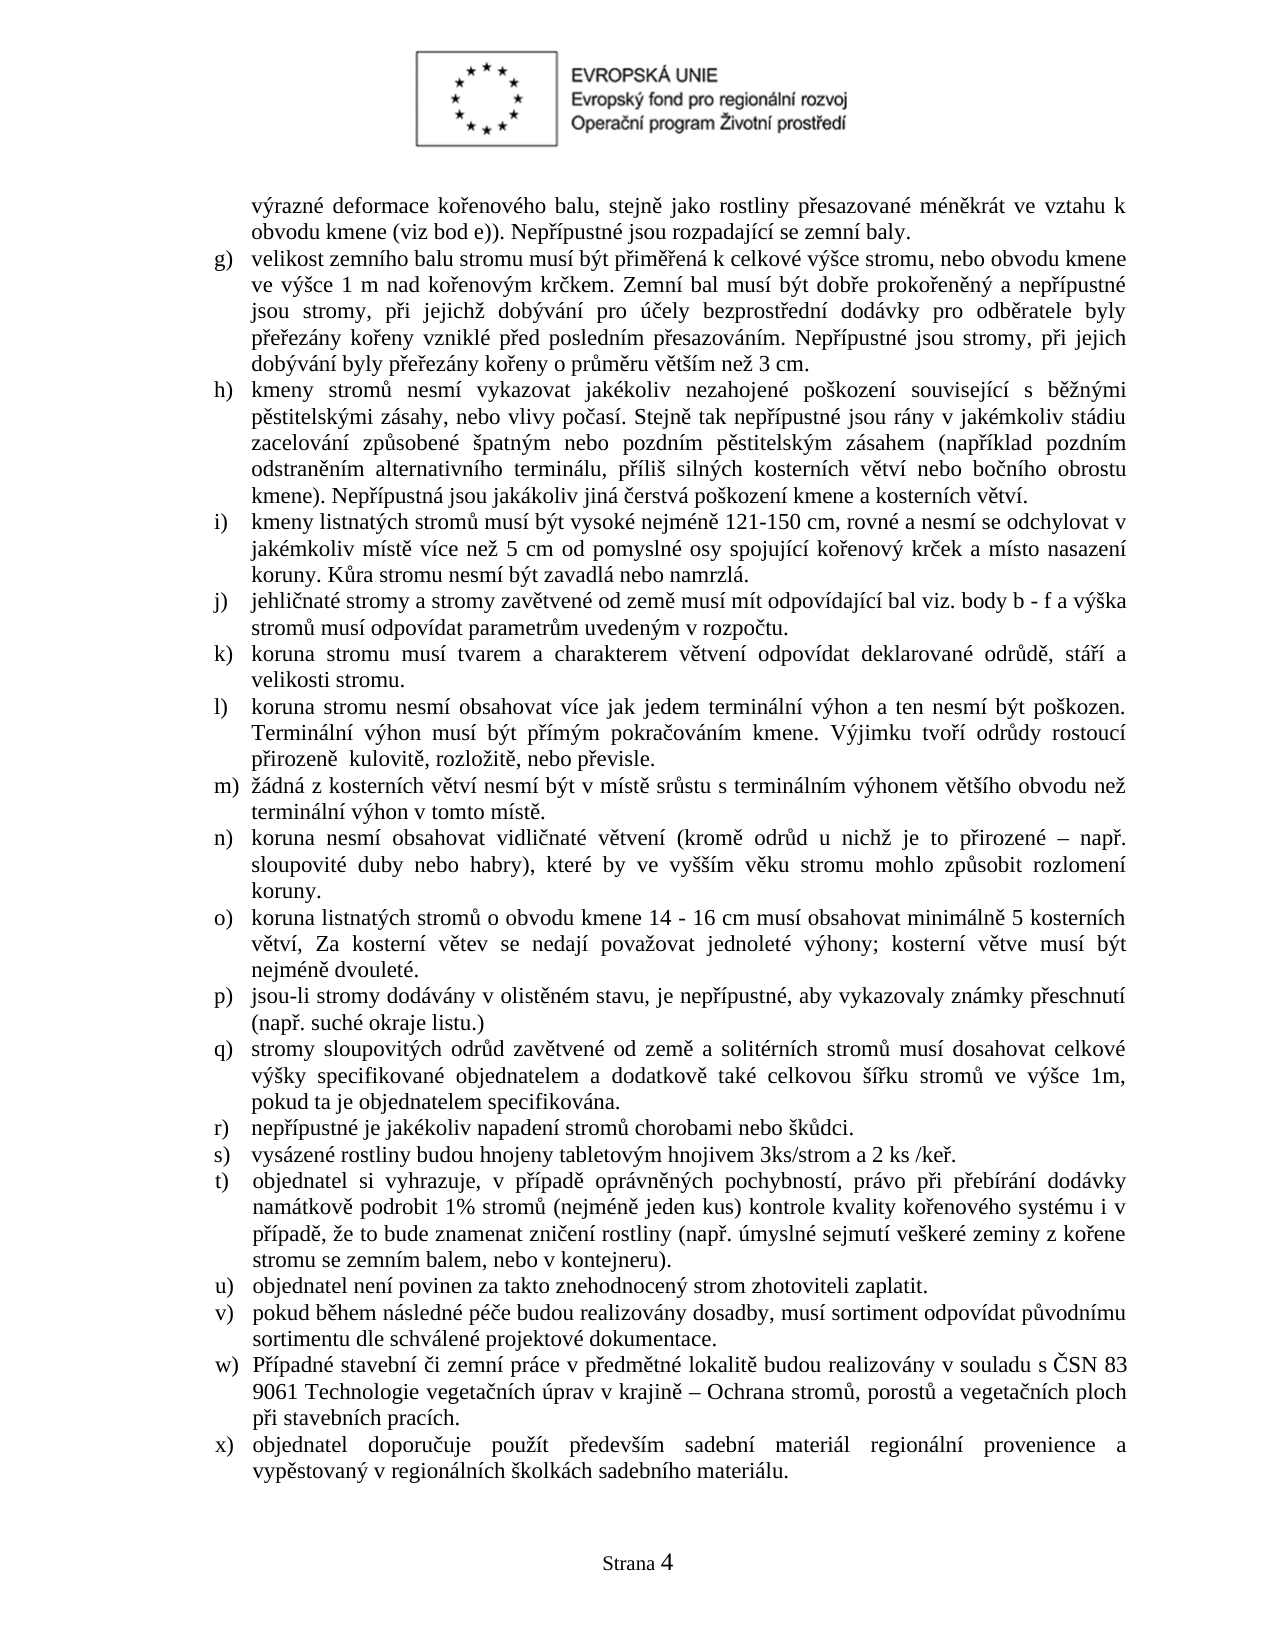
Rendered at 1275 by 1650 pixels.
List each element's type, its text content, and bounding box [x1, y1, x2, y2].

picture [408, 44, 868, 164]
list nepřípustné je jakékoliv napadení stromů chorobami nebo škůdci. [214, 1114, 1127, 1141]
list koruna stromu musí tvarem a charakterem větvení odpovídat deklarované odrůdě, stáří a velikosti stromu. [214, 640, 1127, 693]
list vysázené rostliny budou hnojeny tabletovým hnojivem 3ks/strom a 2 ks /keř. [214, 1141, 1127, 1167]
list objednatel není povinen za takto znehodnocený strom zhotoviteli zaplatit. [215, 1272, 1127, 1299]
list velikost zemního balu stromu musí být přiměřená k celkové výšce stromu, nebo obvodu kmene ve výšce 1 m nad kořenovým krčkem. Zemní bal musí být dobře prokořeněný a nepřípustné jsou stromy, při jejichž dobývání pro účely bezprostřední dodávky pro odběratele byly přeřezány kořeny vzniklé před posledním přesazováním. Nepřípustné jsou stromy, při jejich dobývání byly přeřezány kořeny o průměru větším než 3 cm. [214, 245, 1127, 376]
list koruna listnatých stromů o obvodu kmene 14 - 16 cm musí obsahovat minimálně 5 kosterních větví, Za kosterní větev se nedají považovat jednoleté výhony; kosterní větve musí být nejméně dvouleté. [214, 903, 1127, 983]
list kmeny listnatých stromů musí být vysoké nejméně 121-150 cm, rovné a nesmí se odchylovat v jakémkoliv místě více než 5 cm od pomyslné osy spojující kořenový krček a místo nasazení koruny. Kůra stromu nesmí být zavadlá nebo namrzlá. [214, 508, 1127, 587]
list koruna nesmí obsahovat vidličnaté větvení (kromě odrůd u nichž je to přirozené – např. sloupovité duby nebo habry), které by ve vyšším věku stromu mohlo způsobit rozlomení koruny. [214, 824, 1127, 903]
list objednatel si vyhrazuje, v případě oprávněných pochybností, právo při přebírání dodávky namátkově podrobit 1% stromů (nejméně jeden kus) kontrole kvality kořenového systému i v případě, že to bude znamenat zničení rostliny (např. úmyslné sejmutí veškeré zeminy z kořene stromu se zemním balem, nebo v kontejneru). [215, 1167, 1127, 1272]
list objednatel doporučuje použít především sadební materiál regionální provenience a vypěstovaný v regionálních školkách sadebního materiálu. [215, 1431, 1127, 1483]
list jehličnaté stromy a stromy zavětvené od země musí mít odpovídající bal viz. body b - f a výška stromů musí odpovídat parametrům uvedeným v rozpočtu. [214, 587, 1127, 640]
list jsou-li stromy dodávány v olistěném stavu, je nepřípustné, aby vykazovaly známky přeschnutí (např. suché okraje listu.) [214, 983, 1127, 1035]
list stromy sloupovitých odrůd zavětvené od země a solitérních stromů musí dosahovat celkové výšky specifikované objednatelem a dodatkově také celkovou šířku stromů ve výšce 1m, pokud ta je objednatelem specifikována. [214, 1035, 1127, 1114]
list koruna stromu nesmí obsahovat více jak jedem terminální výhon a ten nesmí být poškozen. Terminální výhon musí být přímým pokračováním kmene. Výjimku tvoří odrůdy rostoucí přirozeně kulovitě, rozložitě, nebo převisle. [214, 693, 1127, 772]
list žádná z kosterních větví nesmí být v místě srůstu s terminálním výhonem většího obvodu než terminální výhon v tomto místě. [214, 772, 1127, 824]
list kmeny stromů nesmí vykazovat jakékoliv nezahojené poškození související s běžnými pěstitelskými zásahy, nebo vlivy počasí. Stejně tak nepřípustné jsou rány v jakémkoliv stádiu zacelování způsobené špatným nebo pozdním pěstitelským zásahem (například pozdním odstraněním alternativního terminálu, příliš silných kosterních větví nebo bočního obrostu kmene). Nepřípustná jsou jakákoliv jiná čerstvá poškození kmene a kosterních větví. [214, 376, 1127, 508]
list Případné stavební či zemní práce v předmětné lokalitě budou realizovány v souladu s ČSN 83 9061 Technologie vegetačních úprav v krajině – Ochrana stromů, porostů a vegetačních ploch při stavebních pracích. [215, 1352, 1127, 1431]
list pokud během následné péče budou realizovány dosadby, musí sortiment odpovídat původnímu sortimentu dle schválené projektové dokumentace. [215, 1299, 1127, 1352]
